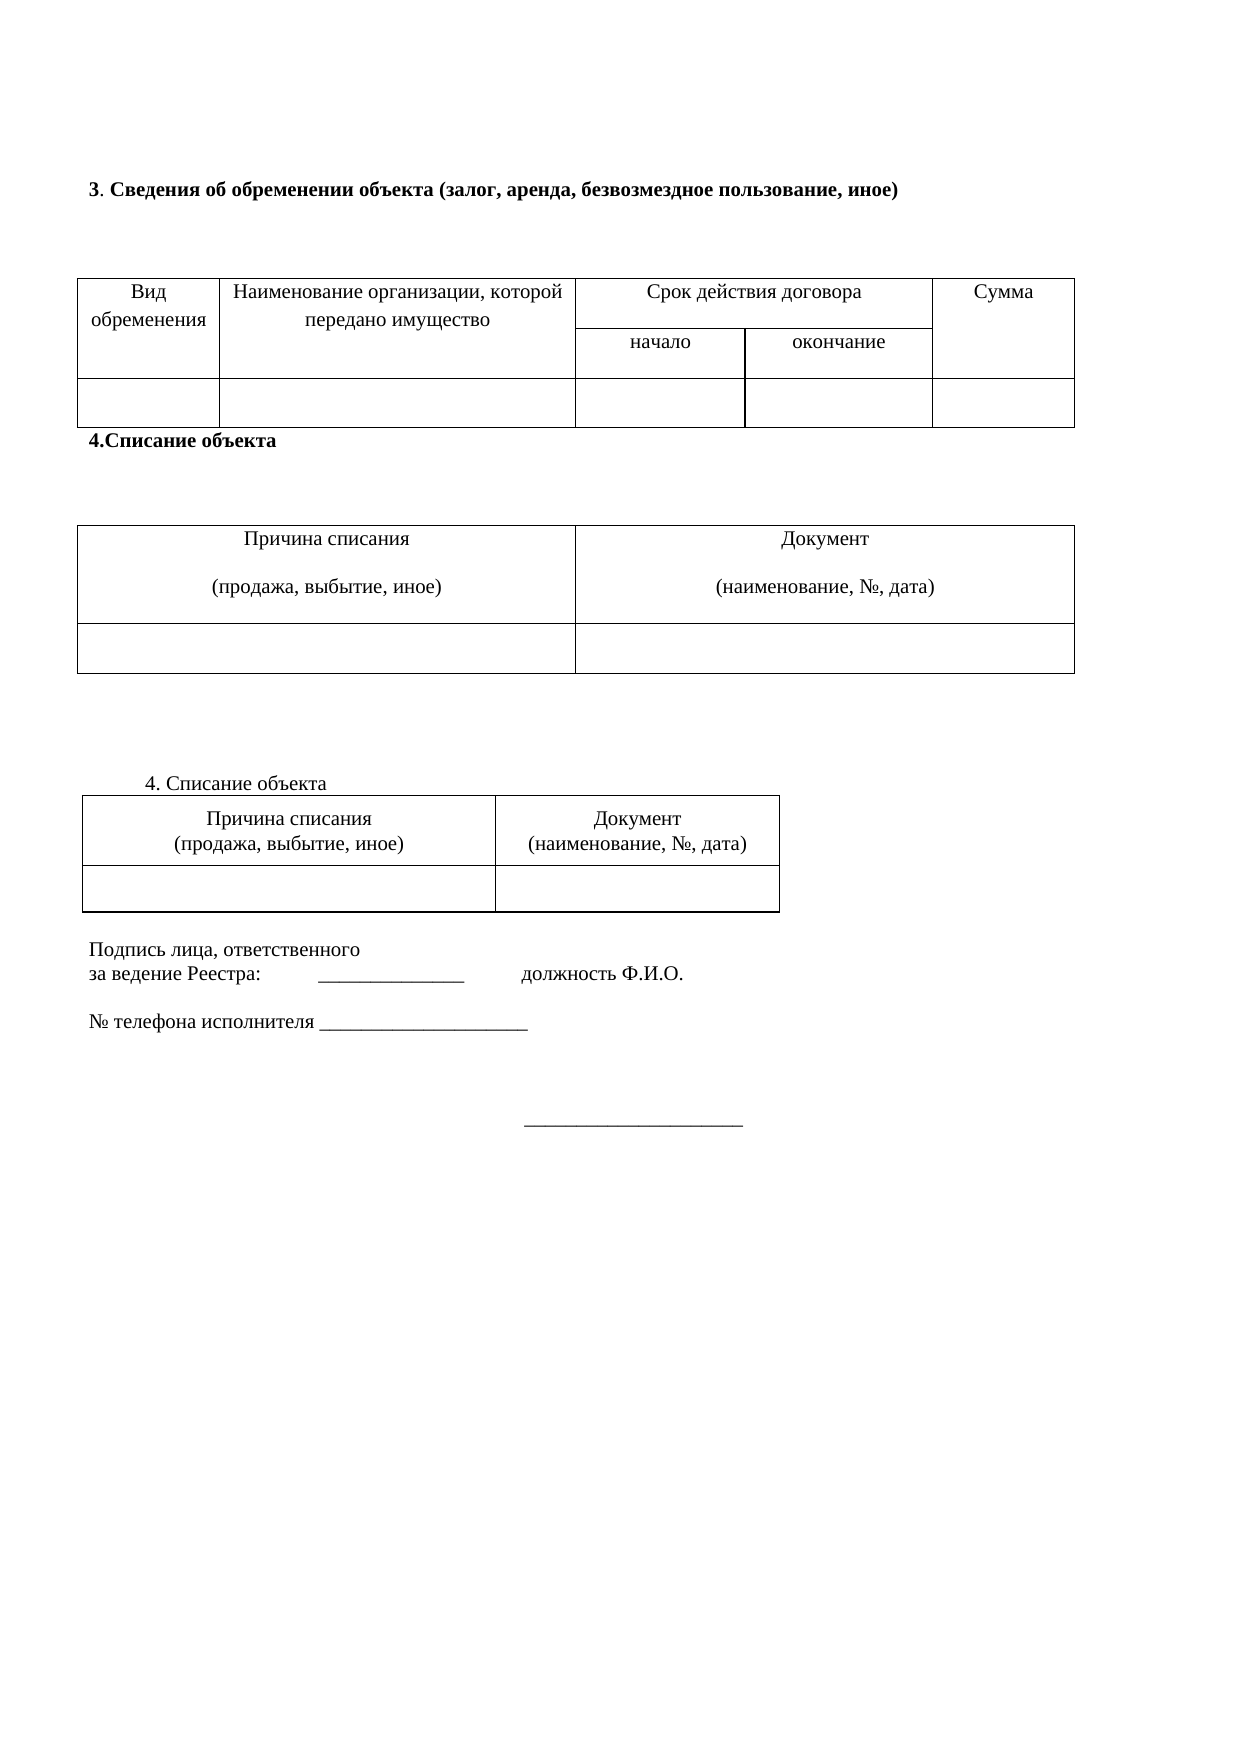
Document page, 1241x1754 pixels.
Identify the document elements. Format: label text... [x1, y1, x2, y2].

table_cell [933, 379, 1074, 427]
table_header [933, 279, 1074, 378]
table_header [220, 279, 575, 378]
text Подпись лица, ответственного [89, 937, 1122, 961]
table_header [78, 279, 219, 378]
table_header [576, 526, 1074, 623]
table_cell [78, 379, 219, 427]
text за ведение Реестра: ______________ должность Ф.И.О. [89, 961, 1122, 985]
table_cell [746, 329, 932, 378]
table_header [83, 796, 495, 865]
text 4. Списание объекта [89, 771, 1122, 795]
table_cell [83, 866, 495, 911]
text № телефона исполнителя ____________________ [89, 1009, 1122, 1033]
text 3. Сведения об обременении объекта (залог, аренда, безвозмездное пользование, иное) [89, 177, 1122, 201]
text 4.Списание объекта [89, 428, 1122, 452]
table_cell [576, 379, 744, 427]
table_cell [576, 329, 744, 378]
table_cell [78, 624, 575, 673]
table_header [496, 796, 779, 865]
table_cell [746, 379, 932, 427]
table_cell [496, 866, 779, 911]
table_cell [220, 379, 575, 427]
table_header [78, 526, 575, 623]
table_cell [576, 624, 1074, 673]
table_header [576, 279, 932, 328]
text _____________________ [89, 1105, 1122, 1129]
